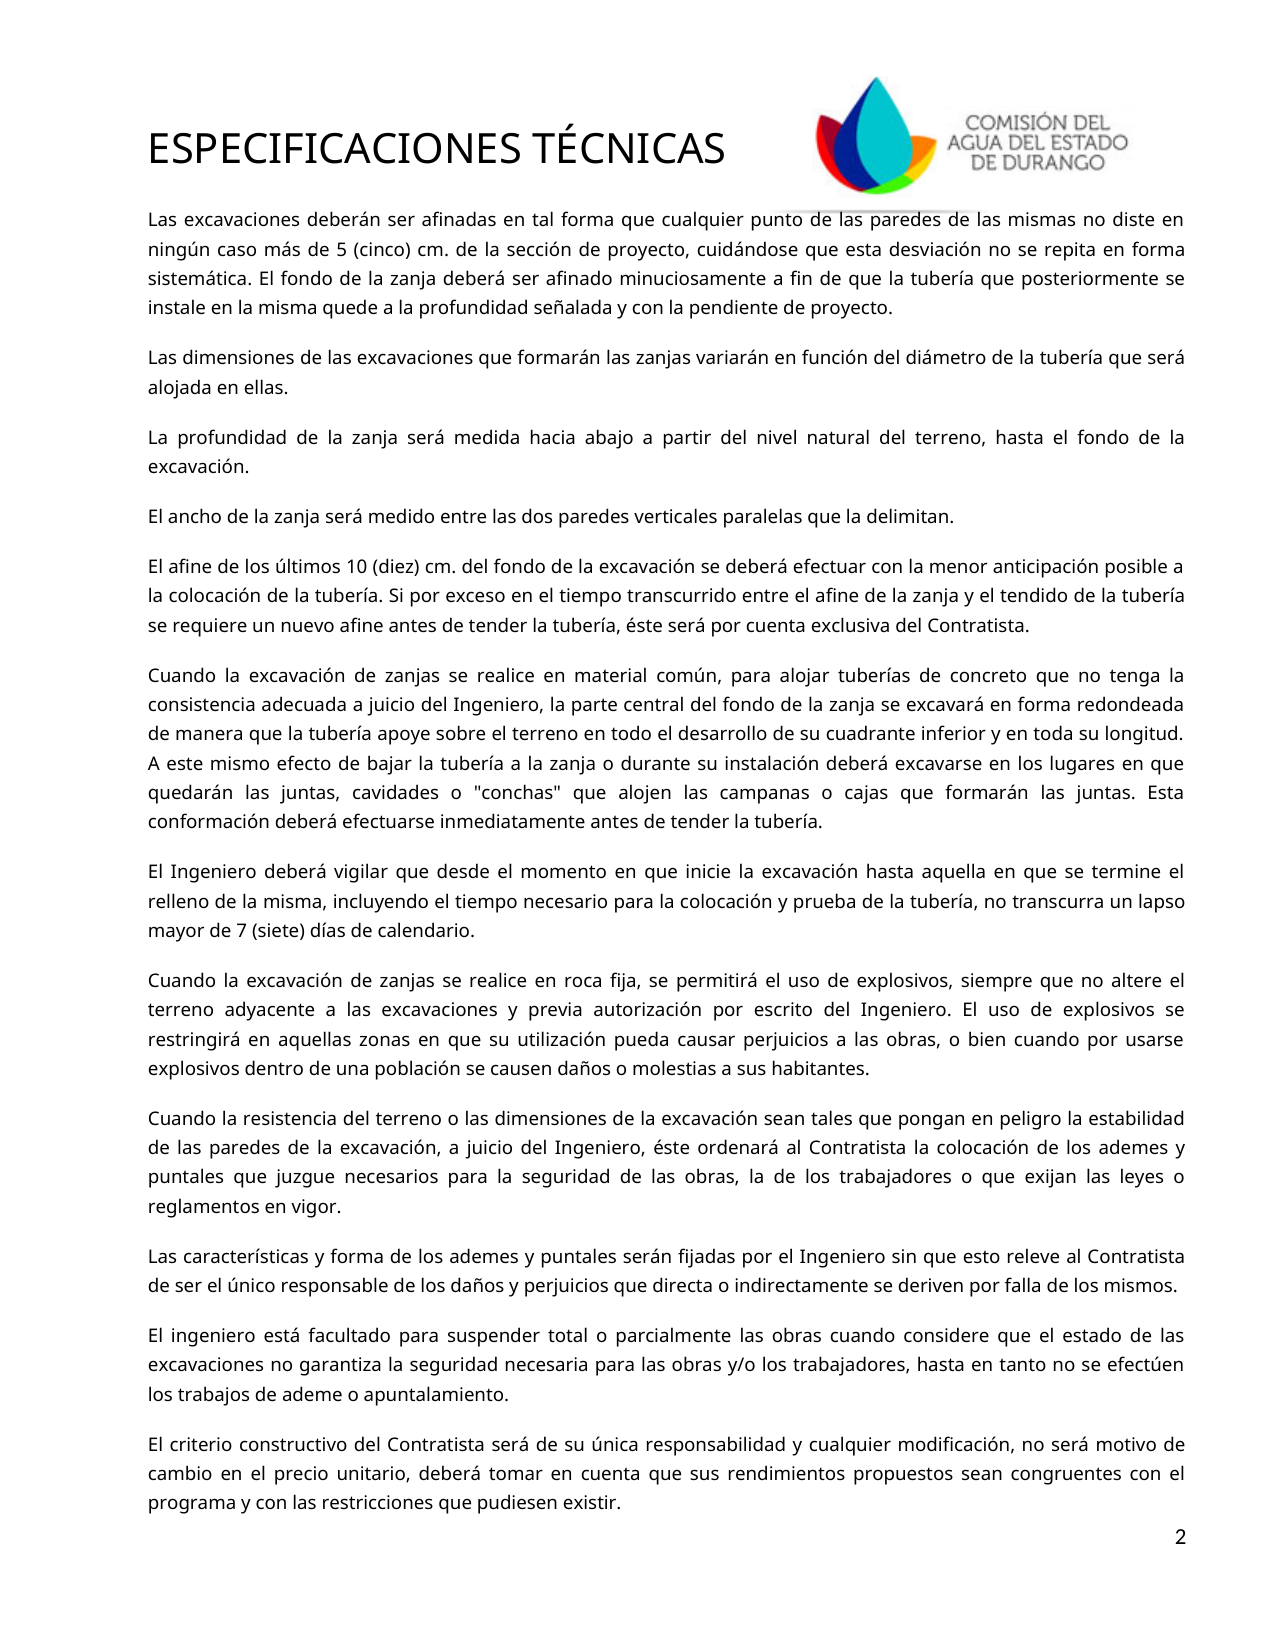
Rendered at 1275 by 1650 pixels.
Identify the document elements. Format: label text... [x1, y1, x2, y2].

text El criterio constructivo del Contratista será de su única responsabilidad y cualquier modificación, no será motivo de cambio en el precio unitario, deberá tomar en cuenta que sus rendimientos propuestos sean congruentes con el programa y con las restricciones que pudiesen existir. [148, 1431, 1186, 1515]
text El ancho de la zanja será medido entre las dos paredes verticales paralelas que la delimitan. [148, 503, 1186, 529]
text El Ingeniero deberá vigilar que desde el momento en que inicie la excavación hasta aquella en que se termine el relleno de la misma, incluyendo el tiempo necesario para la colocación y prueba de la tubería, no transcurra un lapso mayor de 7 (siete) días de calendario. [148, 859, 1186, 943]
text El afine de los últimos 10 (diez) cm. del fondo de la excavación se deberá efectuar con la menor anticipación posible a la colocación de la tubería. Si por exceso en el tiempo transcurrido entre el afine de la zanja y el tendido de la tubería se requiere un nuevo afine antes de tender la tubería, éste será por cuenta exclusiva del Contratista. [148, 553, 1186, 638]
text La profundidad de la zanja será medida hacia abajo a partir del nivel natural del terreno, hasta el fondo de la excavación. [148, 424, 1186, 479]
text Cuando la resistencia del terreno o las dimensiones de la excavación sean tales que pongan en peligro la estabilidad de las paredes de la excavación, a juicio del Ingeniero, éste ordenará al Contratista la colocación de los ademes y puntales que juzgue necesarios para la seguridad de las obras, la de los trabajadores o que exijan las leyes o reglamentos en vigor. [148, 1105, 1186, 1218]
text Las excavaciones deberán ser afinadas en tal forma que cualquier punto de las paredes de las mismas no diste en ningún caso más de 5 (cinco) cm. de la sección de proyecto, cuidándose que esta desviación no se repita en forma sistemática. El fondo de la zanja deberá ser afinado minuciosamente a fin de que la tubería que posteriormente se instale en la misma quede a la profundidad señalada y con la pendiente de proyecto. [148, 207, 1186, 320]
text Cuando la excavación de zanjas se realice en material común, para alojar tuberías de concreto que no tenga la consistencia adecuada a juicio del Ingeniero, la parte central del fondo de la zanja se excavará en forma redondeada de manera que la tubería apoye sobre el terreno en todo el desarrollo de su cuadrante inferior y en toda su longitud. A este mismo efecto de bajar la tubería a la zanja o durante su instalación deberá excavarse en los lugares en que quedarán las juntas, cavidades o "conchas" que alojen las campanas o cajas que formarán las juntas. Esta conformación deberá efectuarse inmediatamente antes de tender la tubería. [148, 662, 1186, 834]
text Las características y forma de los ademes y puntales serán fijadas por el Ingeniero sin que esto releve al Contratista de ser el único responsable de los daños y perjuicios que directa o indirectamente se deriven por falla de los mismos. [148, 1243, 1186, 1298]
picture [761, 76, 1137, 207]
text El ingeniero está facultado para suspender total o parcialmente las obras cuando considere que el estado de las excavaciones no garantiza la seguridad necesaria para las obras y/o los trabajadores, hasta en tanto no se efectúen los trabajos de ademe o apuntalamiento. [148, 1322, 1186, 1407]
text Cuando la excavación de zanjas se realice en roca fija, se permitirá el uso de explosivos, siempre que no altere el terreno adyacente a las excavaciones y previa autorización por escrito del Ingeniero. El uso de explosivos se restringirá en aquellas zonas en que su utilización pueda causar perjuicios a las obras, o bien cuando por usarse explosivos dentro de una población se causen daños o molestias a sus habitantes. [148, 967, 1186, 1081]
text Las dimensiones de las excavaciones que formarán las zanjas variarán en función del diámetro de la tubería que será alojada en ellas. [148, 345, 1186, 399]
